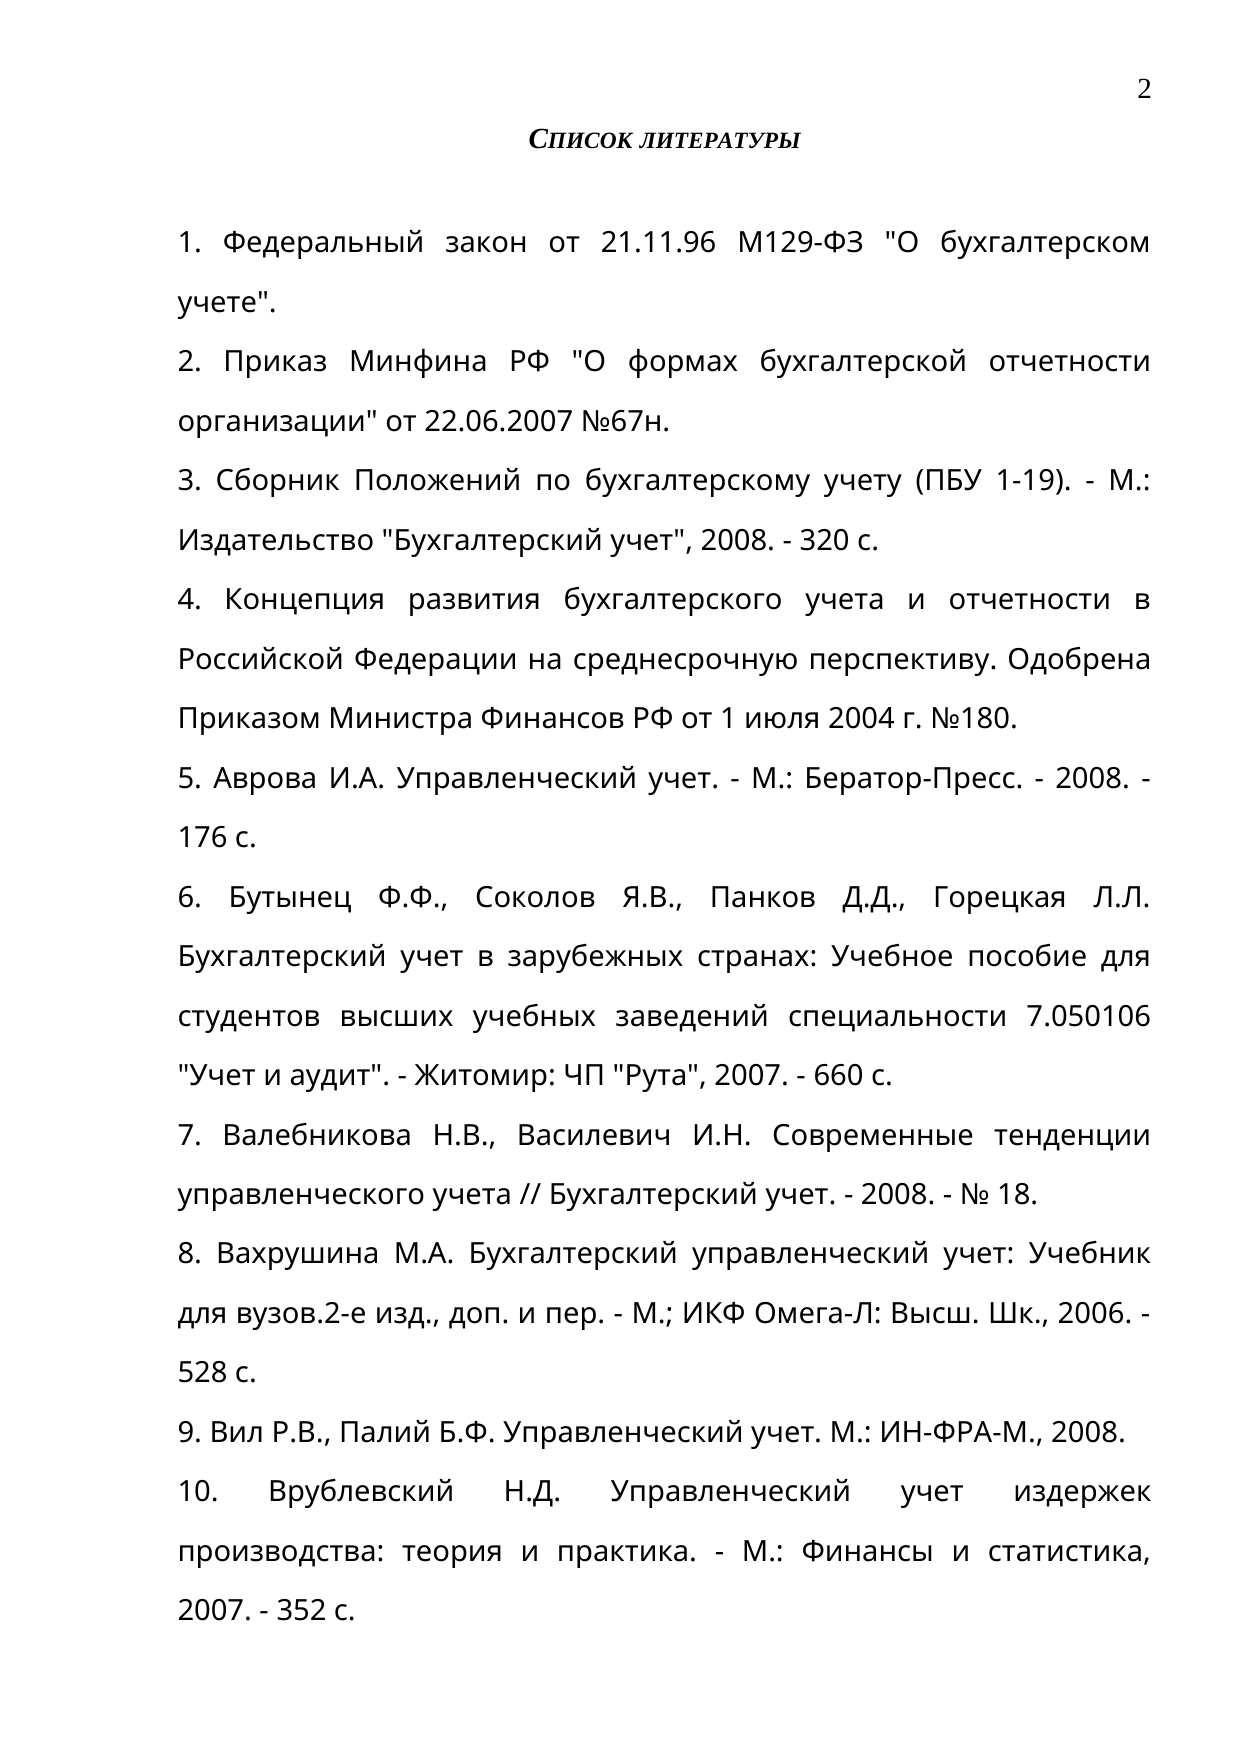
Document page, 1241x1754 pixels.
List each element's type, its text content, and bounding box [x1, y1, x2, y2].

text 1. Федеральный закон от 21.11.96 М129-ФЗ "О бухгалтерском учете". [177, 222, 1152, 321]
text 5. Аврова И.А. Управленческий учет. - М.: Бератор-Пресс. - 2008. - 176 с. [177, 757, 1152, 856]
text 6. Бутынец Ф.Ф., Соколов Я.В., Панков Д.Д., Горецкая Л.Л. Бухгалтерский учет в зарубежных странах: Учебное пособие для студентов высших учебных заведений специальности 7.050106 "Учет и аудит". - Житомир: ЧП "Рута", 2007. - 660 с. [177, 876, 1152, 1094]
text 4. Концепция развития бухгалтерского учета и отчетности в Российской Федерации на среднесрочную перспективу. Одобрена Приказом Министра Финансов РФ от 1 июля 2004 г. №180. [177, 578, 1152, 737]
text 10. Врублевский Н.Д. Управленческий учет издержек производства: теория и практика. - М.: Финансы и статистика, 2007. - 352 с. [177, 1471, 1152, 1629]
text 2. Приказ Минфина РФ "О формах бухгалтерской отчетности организации" от 22.06.2007 №67н. [177, 341, 1152, 440]
text 9. Вил Р.В., Палий Б.Ф. Управленческий учет. М.: ИН-ФРА-М., 2008. [177, 1411, 1152, 1451]
text 3. Сборник Положений по бухгалтерскому учету (ПБУ 1-19). - М.: Издательство "Бухгалтерский учет", 2008. - 320 с. [177, 459, 1152, 559]
subtitle Список литературы [177, 121, 1152, 154]
text 7. Валебникова Н.В., Василевич И.Н. Современные тенденции управленческого учета // Бухгалтерский учет. - 2008. - № 18. [177, 1114, 1152, 1213]
text 8. Вахрушина М.А. Бухгалтерский управленческий учет: Учебник для вузов.2-е изд., доп. и пер. - М.; ИКФ Омега-Л: Высш. Шк., 2006. - 528 с. [177, 1233, 1152, 1391]
